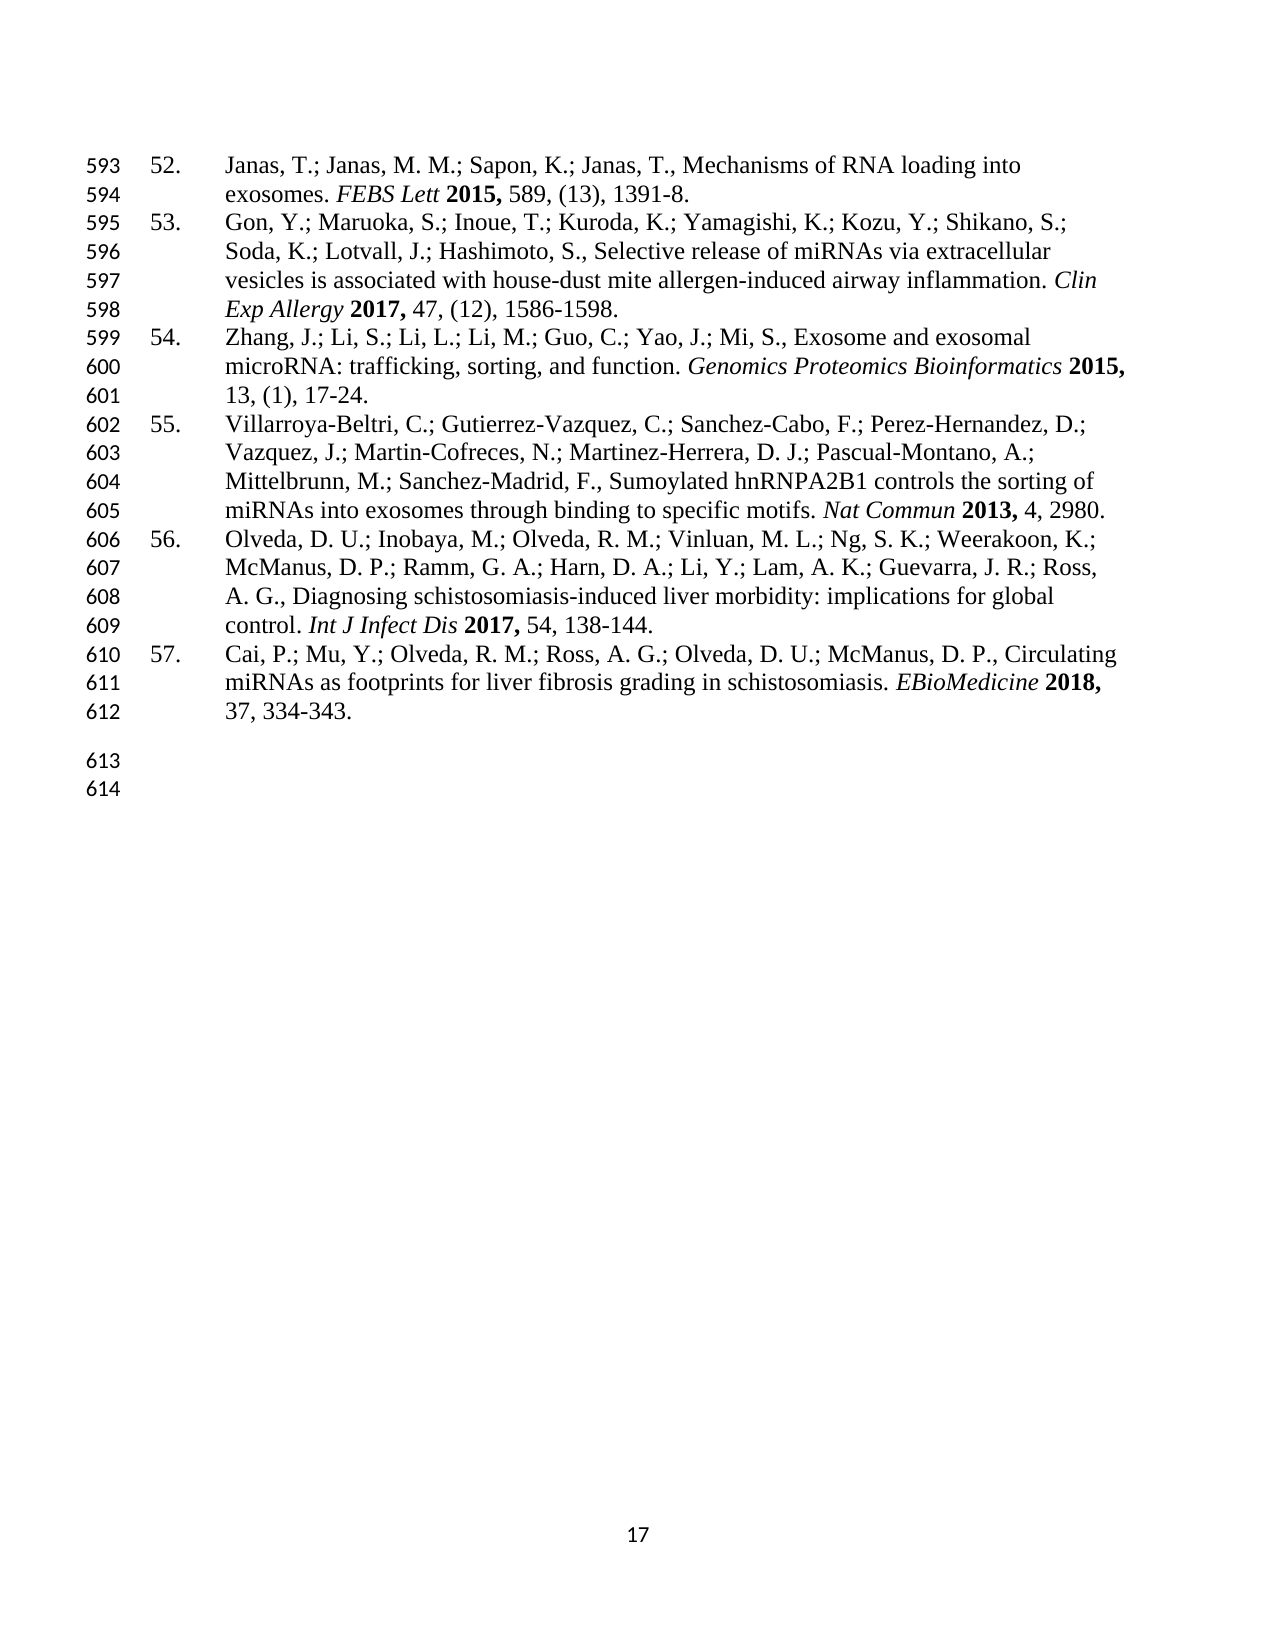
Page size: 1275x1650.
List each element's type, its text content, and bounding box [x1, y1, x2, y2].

text 55. Villarroya-Beltri, C.; Gutierrez-Vazquez, C.; Sanchez-Cabo, F.; Perez-Hernandez, D.; Vazquez, J.; Martin-Cofreces, N.; Martinez-Herrera, D. J.; Pascual-Montano, A.; Mittelbrunn, M.; Sanchez-Madrid, F., Sumoylated hnRNPA2B1 controls the sorting of miRNAs into exosomes through binding to specific motifs. Nat Commun 2013, 4, 2980. [150, 409, 1125, 524]
text 52. Janas, T.; Janas, M. M.; Sapon, K.; Janas, T., Mechanisms of RNA loading into exosomes. FEBS Lett 2015, 589, (13), 1391-8. [150, 150, 1125, 207]
text 56. Olveda, D. U.; Inobaya, M.; Olveda, R. M.; Vinluan, M. L.; Ng, S. K.; Weerakoon, K.; McManus, D. P.; Ramm, G. A.; Harn, D. A.; Li, Y.; Lam, A. K.; Guevarra, J. R.; Ross, A. G., Diagnosing schistosomiasis-induced liver morbidity: implications for global control. Int J Infect Dis 2017, 54, 138-144. [150, 524, 1125, 639]
text 54. Zhang, J.; Li, S.; Li, L.; Li, M.; Guo, C.; Yao, J.; Mi, S., Exosome and exosomal microRNA: trafficking, sorting, and function. Genomics Proteomics Bioinformatics 2015, 13, (1), 17-24. [150, 322, 1125, 409]
text 57. Cai, P.; Mu, Y.; Olveda, R. M.; Ross, A. G.; Olveda, D. U.; McManus, D. P., Circulating miRNAs as footprints for liver fibrosis grading in schistosomiasis. EBioMedicine 2018, 37, 334-343. [150, 639, 1125, 725]
text 53. Gon, Y.; Maruoka, S.; Inoue, T.; Kuroda, K.; Yamagishi, K.; Kozu, Y.; Shikano, S.; Soda, K.; Lotvall, J.; Hashimoto, S., Selective release of miRNAs via extracellular vesicles is associated with house-dust mite allergen-induced airway inflammation. Clin Exp Allergy 2017, 47, (12), 1586-1598. [150, 207, 1125, 322]
